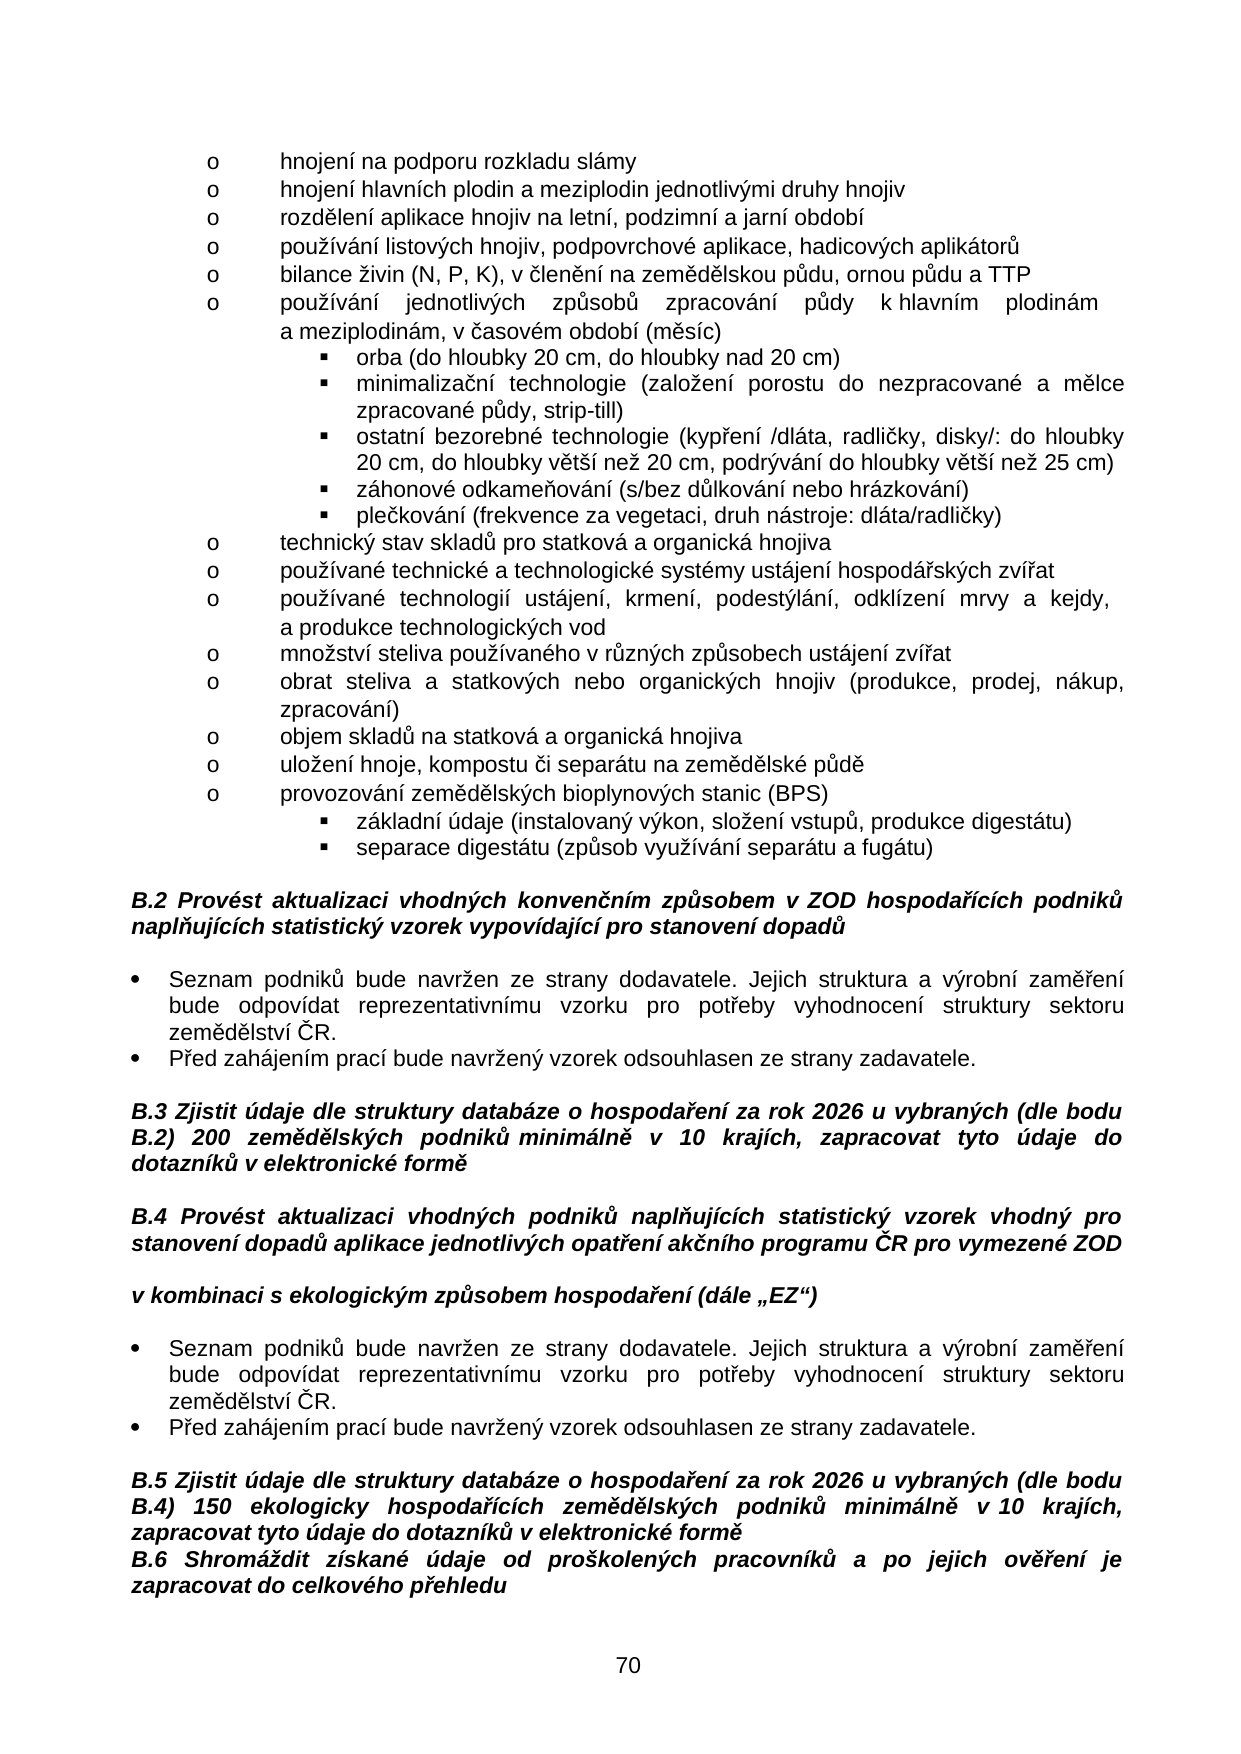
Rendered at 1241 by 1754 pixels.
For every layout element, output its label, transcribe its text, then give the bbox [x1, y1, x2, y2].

list Seznam podniků bude navržen ze strany dodavatele. Jejich struktura a výrobní zaměření bude odpovídat reprezentativnímu vzorku pro potřeby vyhodnocení struktury sektoru zemědělství ČR. [131, 1335, 1125, 1414]
list používané technické a technologické systémy ustájení hospodářských zvířat [206, 557, 1125, 585]
text B.4 Provést aktualizaci vhodných podniků naplňujících statistický vzorek vhodný pro stanovení dopadů aplikace jednotlivých opatření akčního programu ČR pro vymezené ZOD v kombinaci s ekologickým způsobem hospodaření (dále „EZ“) [131, 1203, 1125, 1308]
list používání listových hnojiv, podpovrchové aplikace, hadicových aplikátorů [206, 233, 1125, 261]
list provozování zemědělských bioplynových stanic (BPS) [206, 779, 1125, 808]
text B.3 Zjistit údaje dle struktury databáze o hospodaření za rok 2026 u vybraných (dle bodu B.2) 200 zemědělských podniků minimálně v 10 krajích, zapracovat tyto údaje do dotazníků v elektronické formě [131, 1098, 1125, 1177]
list hnojení hlavních plodin a meziplodin jednotlivými druhy hnojiv [206, 176, 1125, 204]
list používání jednotlivých způsobů zpracování půdy k hlavním plodinám a meziplodinám, v časovém období (měsíc) [206, 289, 1125, 344]
list hnojení na podporu rozkladu slámy [206, 148, 1125, 176]
list množství steliva používaného v různých způsobech ustájení zvířat [206, 640, 1125, 668]
list obrat steliva a statkových nebo organických hnojiv (produkce, prodej, nákup, zpracování) [206, 668, 1125, 723]
list uložení hnoje, kompostu či separátu na zemědělské půdě [206, 751, 1125, 779]
list ostatní bezorebné technologie (kypření /dláta, radličky, disky/: do hloubky 20 cm, do hloubky větší než 20 cm, podrývání do hloubky větší než 25 cm) [319, 423, 1125, 476]
list minimalizační technologie (založení porostu do nezpracované a mělce zpracované půdy, strip-till) [319, 370, 1125, 423]
list technický stav skladů pro statková a organická hnojiva [206, 528, 1125, 557]
list základní údaje (instalovaný výkon, složení vstupů, produkce digestátu) [319, 808, 1125, 834]
text B.5 Zjistit údaje dle struktury databáze o hospodaření za rok 2026 u vybraných (dle bodu B.4) 150 ekologicky hospodařících zemědělských podniků minimálně v 10 krajích, zapracovat tyto údaje do dotazníků v elektronické formě [131, 1467, 1125, 1546]
list používané technologií ustájení, krmení, podestýlání, odklízení mrvy a kejdy, a produkce technologických vod [206, 585, 1125, 640]
list objem skladů na statková a organická hnojiva [206, 723, 1125, 751]
text B.6 Shromáždit získané údaje od proškolených pracovníků a po jejich ověření je zapracovat do celkového přehledu [131, 1546, 1125, 1598]
list Seznam podniků bude navržen ze strany dodavatele. Jejich struktura a výrobní zaměření bude odpovídat reprezentativnímu vzorku pro potřeby vyhodnocení struktury sektoru zemědělství ČR. [131, 966, 1125, 1045]
list záhonové odkameňování (s/bez důlkování nebo hrázkování) [319, 476, 1125, 502]
text B.2 Provést aktualizaci vhodných konvenčním způsobem v ZOD hospodařících podniků naplňujících statistický vzorek vypovídající pro stanovení dopadů [131, 887, 1125, 939]
list rozdělení aplikace hnojiv na letní, podzimní a jarní období [206, 204, 1125, 233]
list Před zahájením prací bude navržený vzorek odsouhlasen ze strany zadavatele. [131, 1045, 1125, 1071]
list bilance živin (N, P, K), v členění na zemědělskou půdu, ornou půdu a TTP [206, 261, 1125, 289]
list separace digestátu (způsob využívání separátu a fugátu) [319, 834, 1125, 861]
list orba (do hloubky 20 cm, do hloubky nad 20 cm) [319, 344, 1125, 370]
list Před zahájením prací bude navržený vzorek odsouhlasen ze strany zadavatele. [131, 1414, 1125, 1440]
list plečkování (frekvence za vegetaci, druh nástroje: dláta/radličky) [319, 502, 1125, 528]
